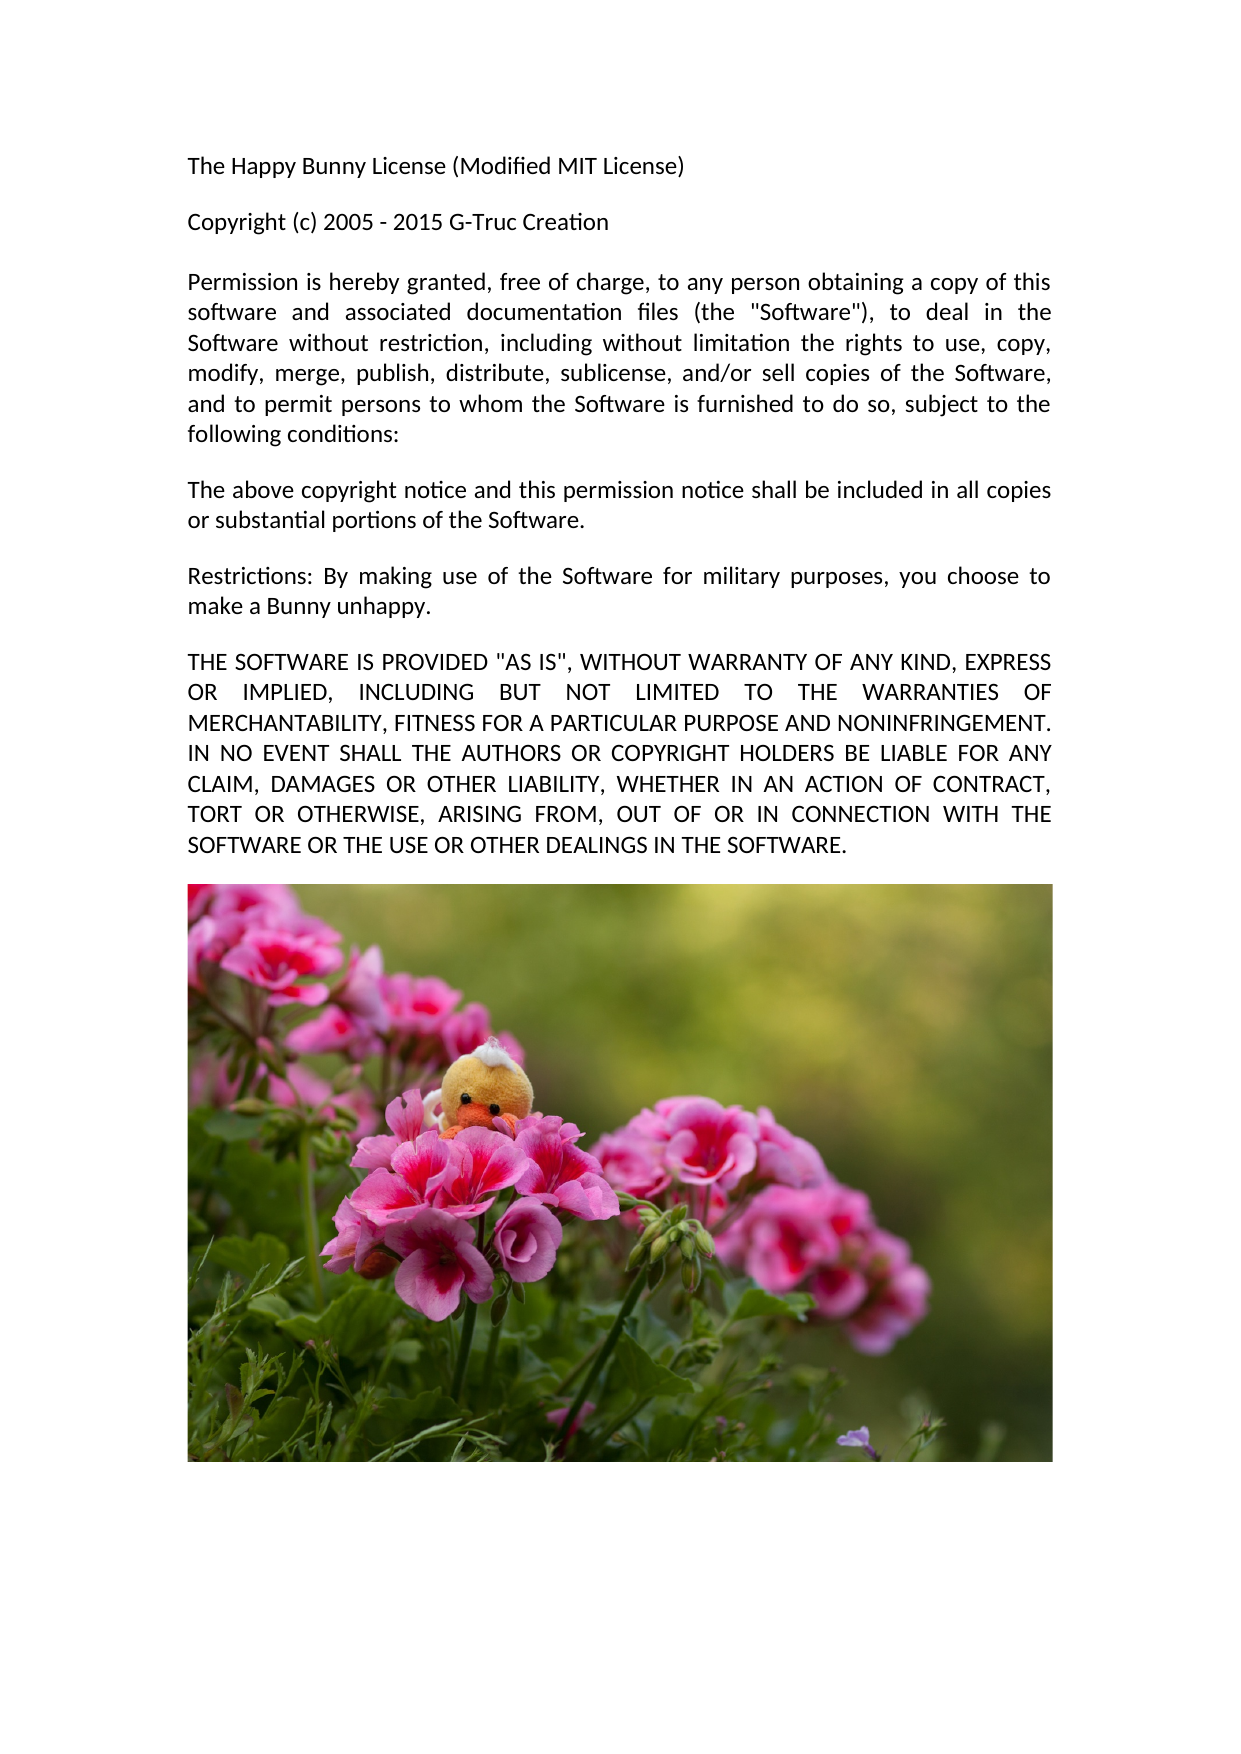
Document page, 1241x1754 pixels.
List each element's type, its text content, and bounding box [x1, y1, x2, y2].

picture [187, 884, 1053, 1462]
text Permission is hereby granted, free of charge, to any person obtaining a copy of this software and associated documentation files (the "Software"), to deal in the Software without restriction, including without limitation the rights to use, copy, modify, merge, publish, distribute, sublicense, and/or sell copies of the Software, and to permit persons to whom the Software is furnished to do so, subject to the following conditions: [187, 266, 1053, 449]
text Copyright (c) 2005 - 2015 G-Truc Creation [187, 206, 1053, 236]
text The above copyright notice and this permission notice shall be included in all copies or substantial portions of the Software. [187, 474, 1053, 535]
text Restrictions: By making use of the Software for military purposes, you choose to make a Bunny unhappy. [187, 560, 1053, 621]
text The Happy Bunny License (Modified MIT License) [187, 150, 1053, 181]
text THE SOFTWARE IS PROVIDED "AS IS", WITHOUT WARRANTY OF ANY KIND, EXPRESS OR IMPLIED, INCLUDING BUT NOT LIMITED TO THE WARRANTIES OF MERCHANTABILITY, FITNESS FOR A PARTICULAR PURPOSE AND NONINFRINGEMENT. IN NO EVENT SHALL THE AUTHORS OR COPYRIGHT HOLDERS BE LIABLE FOR ANY CLAIM, DAMAGES OR OTHER LIABILITY, WHETHER IN AN ACTION OF CONTRACT, TORT OR OTHERWISE, ARISING FROM, OUT OF OR IN CONNECTION WITH THE SOFTWARE OR THE USE OR OTHER DEALINGS IN THE SOFTWARE. [187, 646, 1053, 860]
